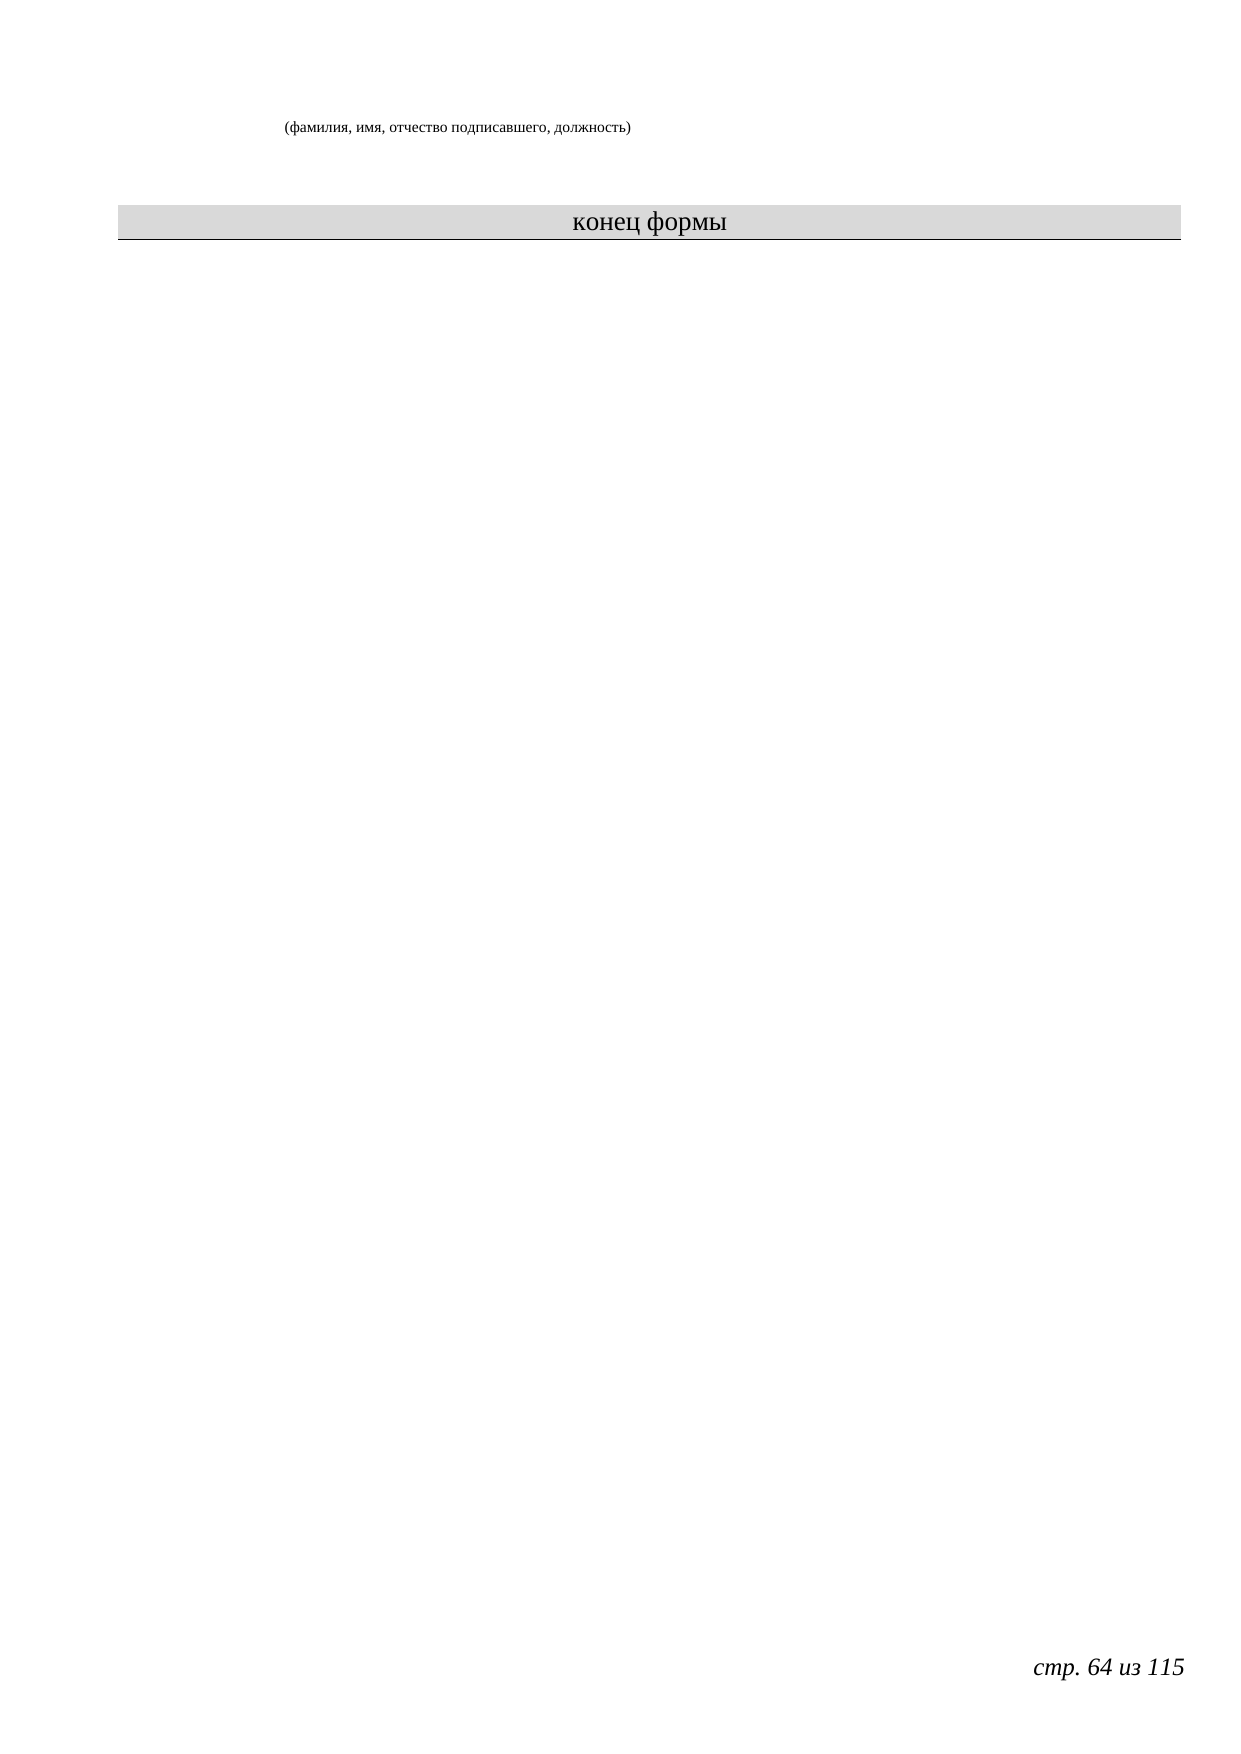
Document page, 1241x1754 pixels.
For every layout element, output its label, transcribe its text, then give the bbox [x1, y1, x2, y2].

text конец формы [118, 205, 1181, 239]
text (фамилия, имя, отчество подписавшего, должность) [118, 118, 797, 149]
